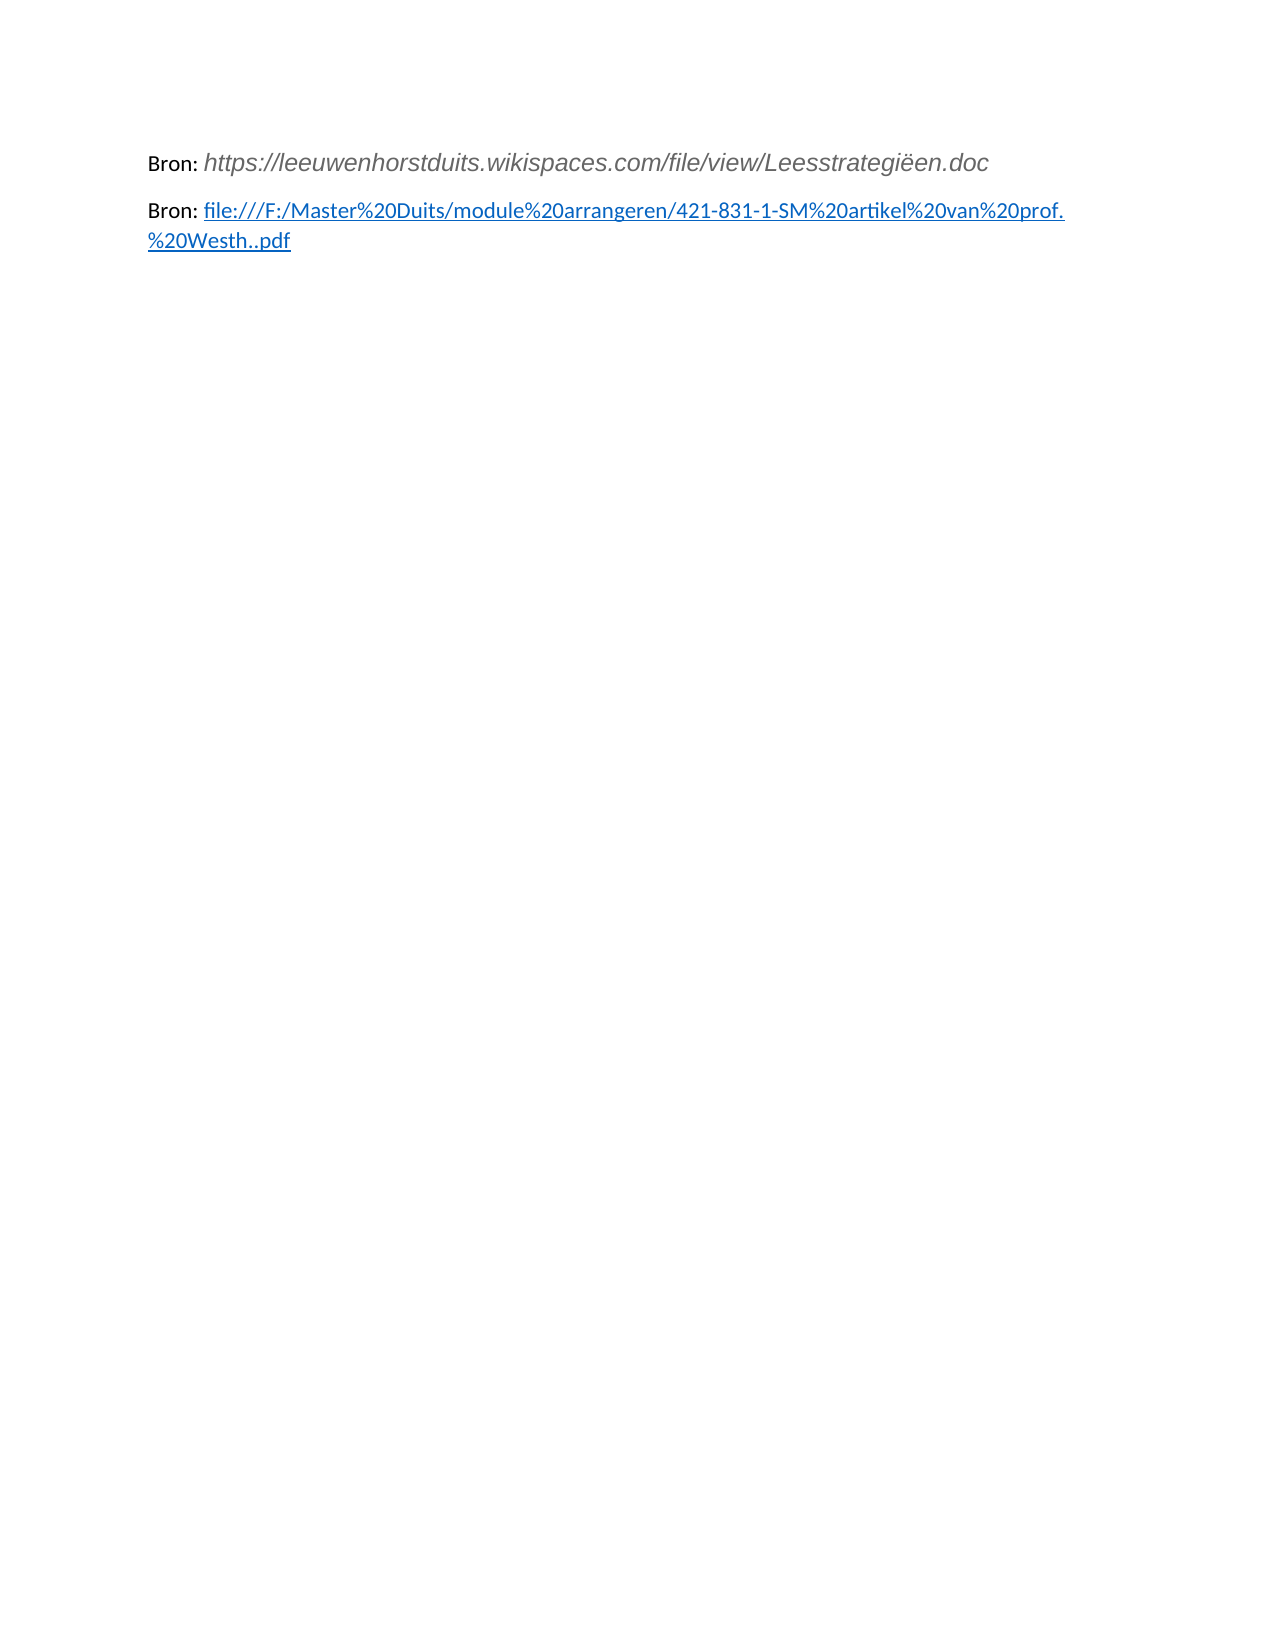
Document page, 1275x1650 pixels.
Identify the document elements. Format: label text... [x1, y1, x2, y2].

text Bron: file:///F:/Master%20Duits/module%20arrangeren/421-831-1-SM%20artikel%20van%20prof.%20Westh..pdf [148, 196, 1127, 254]
text Bron: https://leeuwenhorstduits.wikispaces.com/file/view/Leesstrategiëen.doc [148, 148, 1127, 177]
